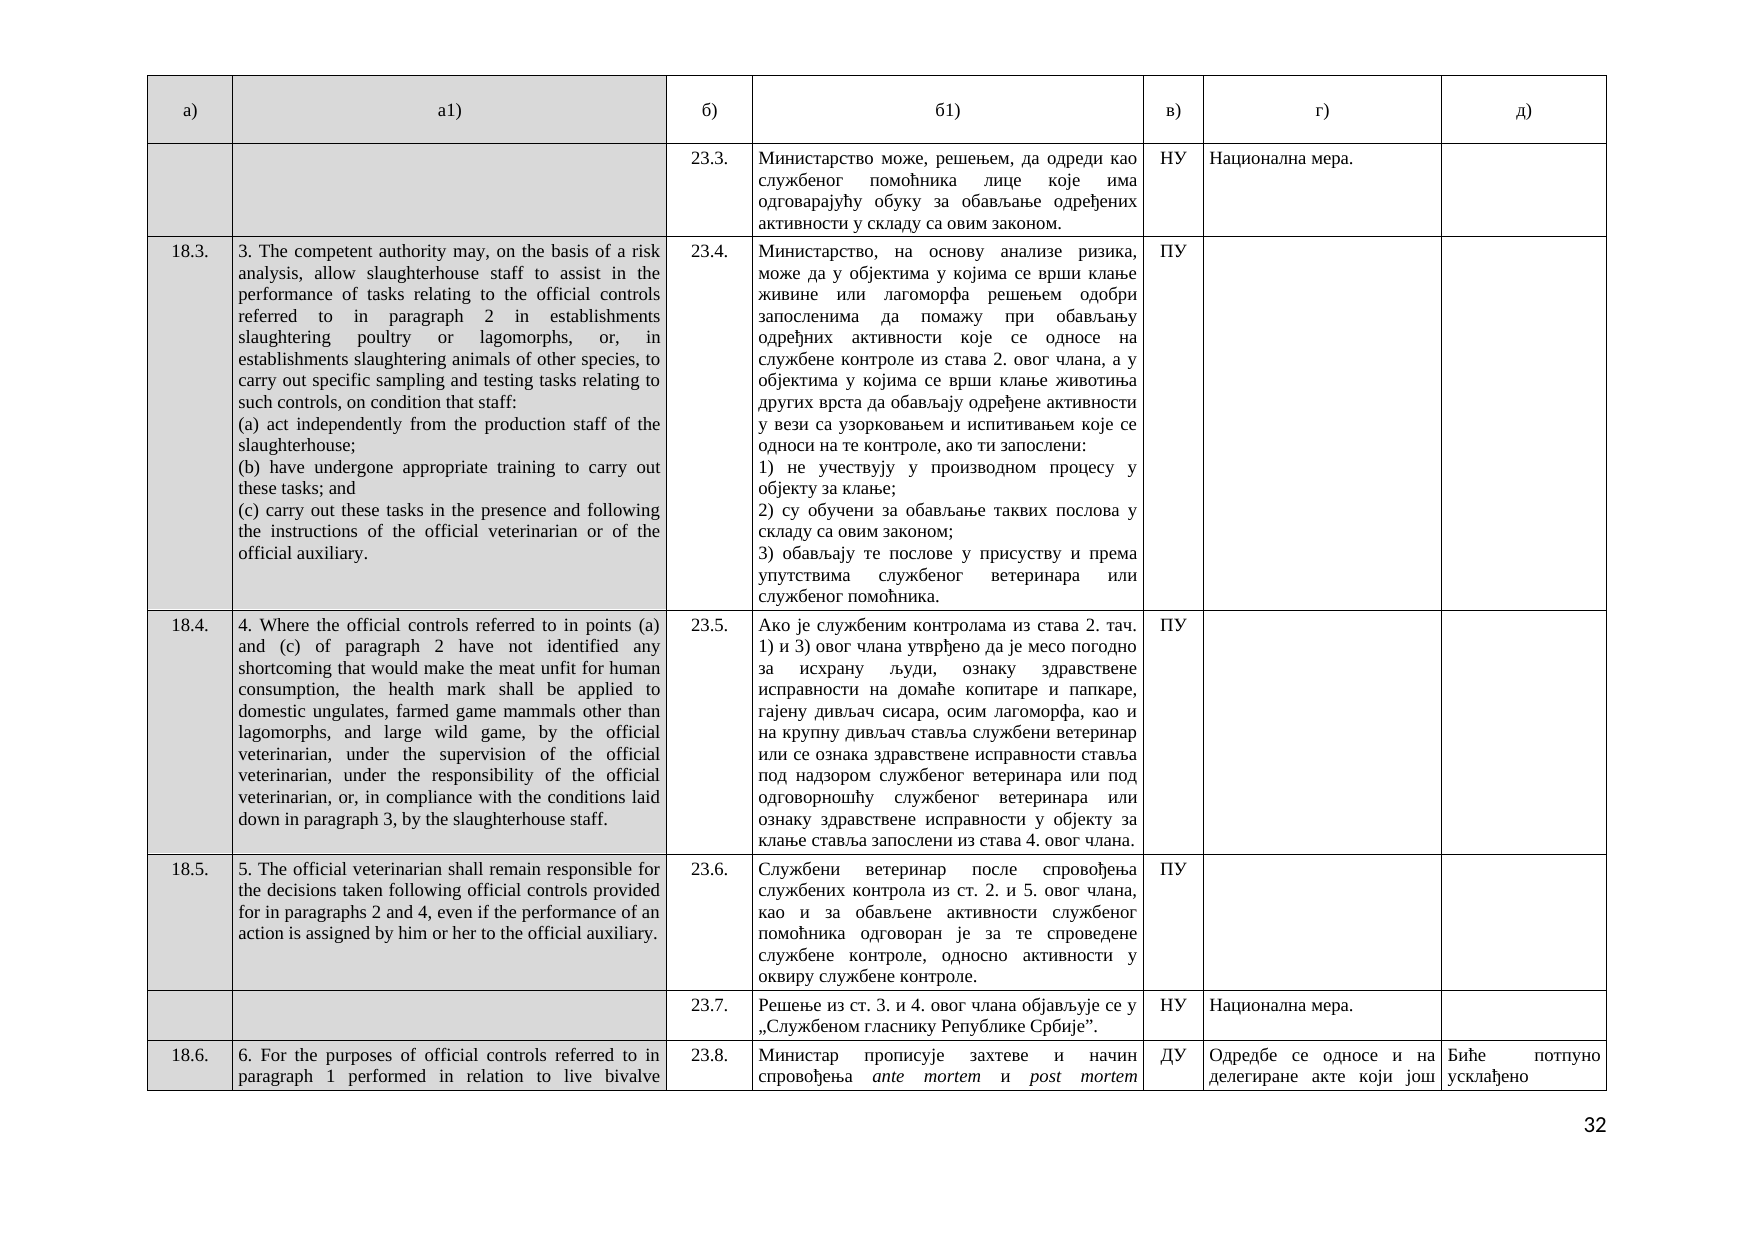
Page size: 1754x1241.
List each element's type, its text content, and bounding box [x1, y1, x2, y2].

table_cell Службени ветеринар после спровођења службених контрола из ст. 2. и 5. овог члана, као и за обављене активности службеног помоћника одговоран је за те спроведене службене контроле, односно активности у оквиру службене контроле. [753, 855, 1143, 990]
table_cell 23.6. [667, 855, 752, 990]
table_cell [1204, 237, 1441, 609]
table_cell 18.5. [148, 855, 232, 990]
table_cell НУ [1144, 991, 1203, 1040]
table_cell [753, 1041, 1143, 1090]
table_cell [1442, 991, 1606, 1040]
table_cell 23.3. [667, 144, 752, 236]
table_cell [1204, 1041, 1441, 1090]
table_cell 18.6. 18.7. [148, 1041, 232, 1090]
table_cell 23.5. [667, 611, 752, 853]
table_cell [148, 144, 232, 236]
table_cell НУ [1144, 144, 1203, 236]
table_cell Ако је службеним контролама из става 2. тач. 1) и 3) овог члана утврђено да је месо погодно за исхрану људи, ознаку здравствене исправности на домаће копитаре и папкаре, гајену дивљач сисара, осим лагоморфа, као и на крупну дивљач ставља службени ветеринар или се ознака здравствене исправности ставља под надзором службеног ветеринара или под одговорношћу службеног ветеринара или ознаку здравствене исправности у објекту за клање ставља запослени из става 4. овог члана. [753, 611, 1143, 853]
table_cell ПУ [1144, 855, 1203, 990]
table_header д) [1442, 76, 1606, 143]
table_cell 18.3. [148, 237, 232, 609]
table_header в) [1144, 76, 1203, 143]
table_cell [233, 144, 666, 236]
table_cell Решење из ст. 3. и 4. овог члана објављује се у „Службеном гласнику Републике Србије”. [753, 991, 1143, 1040]
table_header б1) [753, 76, 1143, 143]
table_cell [1204, 611, 1441, 853]
table_header б) [667, 76, 752, 143]
table_cell 18.4. [148, 611, 232, 853]
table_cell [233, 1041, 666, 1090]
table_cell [1442, 1041, 1606, 1090]
table_cell Национална мера. [1204, 144, 1441, 236]
table_cell ПУ [1144, 611, 1203, 853]
table_cell ПУ [1144, 237, 1203, 609]
table_cell [1442, 855, 1606, 990]
table_header г) [1204, 76, 1441, 143]
table_cell 4. Where the official controls referred to in points (a) and (c) of paragraph 2 have not identified any shortcoming that would make the meat unfit for human consumption, the health mark shall be applied to domestic ungulates, farmed game mammals other than lagomorphs, and large wild game, by the official veterinarian, under the supervision of the official veterinarian, under the responsibility of the official veterinarian, or, in compliance with the conditions laid down in paragraph 3, by the slaughterhouse staff. [233, 611, 666, 853]
table_cell 23.7. [667, 991, 752, 1040]
table_cell [1442, 144, 1606, 236]
table_cell 23.4. [667, 237, 752, 609]
table_cell 23.8. [667, 1041, 752, 1090]
table_header а1) [233, 76, 666, 143]
table_cell [1442, 611, 1606, 853]
table_cell Национална мера. [1204, 991, 1441, 1040]
table_header а) [148, 76, 232, 143]
table_cell Министарство, на основу анализе ризика, може да у објектима у којима се врши клање живине или лагоморфа решењем одобри запосленима да помажу при обављању одређних активности које се односе на службене контроле из става 2. овог члана, а у објектима у којима се врши клање животиња других врста да обављају одређене активности у вези са узорковањем и испитивањем које се односи на те контроле, ако ти запослени: 1) не учествују у производном процесу у објекту за клање; 2) су обучени за обављање таквих послова у складу са овим законом; 3) обављају те послове у присуству и према упутствима службеног ветеринара или службеног помоћника. [753, 237, 1143, 609]
table_cell Министарство може, решењем, да одреди као службеног помоћника лице које има одговарајућу обуку за обављање одређених активности у складу са овим законом. [753, 144, 1143, 236]
table_cell ДУ [1144, 1041, 1203, 1090]
table_cell 3. The competent authority may, on the basis of a risk analysis, allow slaughterhouse staff to assist in the performance of tasks relating to the official controls referred to in paragraph 2 in establishments slaughtering poultry or lagomorphs, or, in establishments slaughtering animals of other species, to carry out specific sampling and testing tasks relating to such controls, on condition that staff: (a) act independently from the production staff of the slaughterhouse; (b) have undergone appropriate training to carry out these tasks; and (c) carry out these tasks in the presence and following the instructions of the official veterinarian or of the official auxiliary. [233, 237, 666, 609]
table_cell [1204, 855, 1441, 990]
table_cell [148, 991, 232, 1040]
table_cell [233, 991, 666, 1040]
table_cell 5. The official veterinarian shall remain responsible for the decisions taken following official controls provided for in paragraphs 2 and 4, even if the performance of an action is assigned by him or her to the official auxiliary. [233, 855, 666, 990]
table_cell [1442, 237, 1606, 609]
